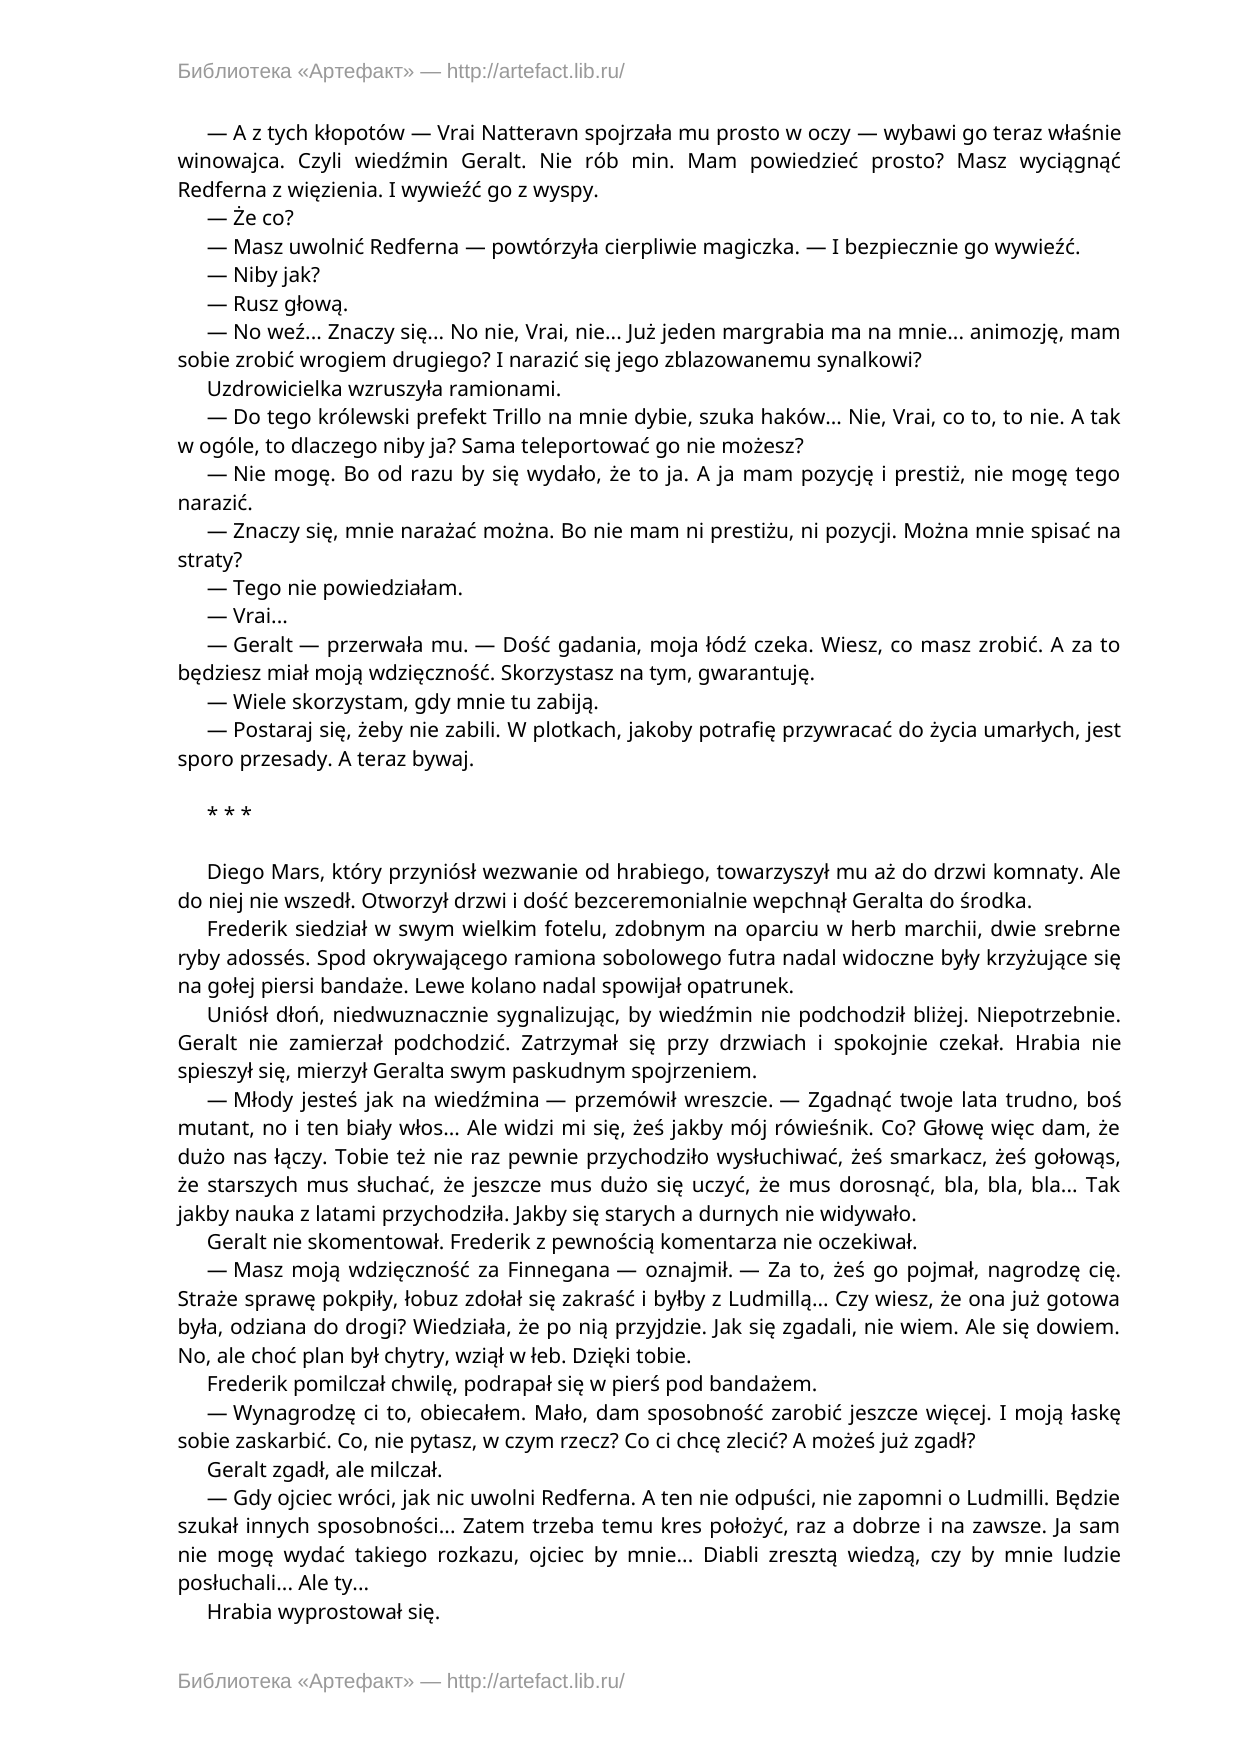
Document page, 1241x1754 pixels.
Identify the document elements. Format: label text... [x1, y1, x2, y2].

text Uniósł dłoń, niedwuznacznie sygnalizując, by wiedźmin nie podchodził bliżej. Niepotrzebnie. Geralt nie zamierzał podchodzić. Zatrzymał się przy drzwiach i spokojnie czekał. Hrabia nie spieszył się, mierzył Geralta swym paskudnym spojrzeniem. [177, 1000, 1122, 1085]
text — Młody jesteś jak na wiedźmina — przemówił wreszcie. — Zgadnąć twoje lata trudno, boś mutant, no i ten biały włos... Ale widzi mi się, żeś jakby mój rówieśnik. Co? Głowę więc dam, że dużo nas łączy. Tobie też nie raz pewnie przychodziło wysłuchiwać, żeś smarkacz, żeś gołowąs, że starszych mus słuchać, że jeszcze mus dużo się uczyć, że mus dorosnąć, bla, bla, bla... Tak jakby nauka z latami przychodziła. Jakby się starych a durnych nie widywało. [177, 1085, 1122, 1227]
text — Masz moją wdzięczność za Finnegana — oznajmił. — Za to, żeś go pojmał, nagrodzę cię. Straże sprawę pokpiły, łobuz zdołał się zakraść i byłby z Ludmillą... Czy wiesz, że ona już gotowa była, odziana do drogi? Wiedziała, że po nią przyjdzie. Jak się zgadali, nie wiem. Ale się dowiem. No, ale choć plan był chytry, wziął w łeb. Dzięki tobie. [177, 1256, 1122, 1369]
text — Wiele skorzystam, gdy mnie tu zabiją. [177, 687, 1122, 715]
text — Wynagrodzę ci to, obiecałem. Mało, dam sposobność zarobić jeszcze więcej. I moją łaskę sobie zaskarbić. Co, nie pytasz, w czym rzecz? Co ci chcę zlecić? A możeś już zgadł? [177, 1398, 1122, 1455]
text — Niby jak? [177, 260, 1122, 289]
text Uzdrowicielka wzruszyła ramionami. [177, 374, 1122, 402]
text — A z tych kłopotów — Vrai Natteravn spojrzała mu prosto w oczy — wybawi go teraz właśnie winowajca. Czyli wiedźmin Geralt. Nie rób min. Mam powiedzieć prosto? Masz wyciągnąć Redferna z więzienia. I wywieźć go z wyspy. [177, 118, 1122, 203]
text — Znaczy się, mnie narażać można. Bo nie mam ni prestiżu, ni pozycji. Można mnie spisać na straty? [177, 516, 1122, 573]
text Geralt nie skomentował. Frederik z pewnością komentarza nie oczekiwał. [177, 1227, 1122, 1256]
text Hrabia wyprostował się. [177, 1597, 1122, 1625]
text Frederik pomilczał chwilę, podrapał się w pierś pod bandażem. [177, 1369, 1122, 1398]
text — Do tego królewski prefekt Trillo na mnie dybie, szuka haków... Nie, Vrai, co to, to nie. A tak w ogóle, to dlaczego niby ja? Sama teleportować go nie możesz? [177, 402, 1122, 459]
text * * * [177, 801, 1122, 829]
text — Że co? [177, 203, 1122, 232]
text — Geralt — przerwała mu. — Dość gadania, moja łódź czeka. Wiesz, co masz zrobić. A za to będziesz miał moją wdzięczność. Skorzystasz na tym, gwarantuję. [177, 630, 1122, 687]
text — Vrai... [177, 602, 1122, 630]
text — Postaraj się, żeby nie zabili. W plotkach, jakoby potrafię przywracać do życia umarłych, jest sporo przesady. A teraz bywaj. [177, 715, 1122, 772]
text Diego Mars, który przyniósł wezwanie od hrabiego, towarzyszył mu aż do drzwi komnaty. Ale do niej nie wszedł. Otworzył drzwi i dość bezceremonialnie wepchnął Geralta do środka. [177, 857, 1122, 914]
text — Rusz głową. [177, 289, 1122, 317]
text Frederik siedział w swym wielkim fotelu, zdobnym na oparciu w herb marchii, dwie srebrne ryby adossés. Spod okrywającego ramiona sobolowego futra nadal widoczne były krzyżujące się na gołej piersi bandaże. Lewe kolano nadal spowijał opatrunek. [177, 914, 1122, 1000]
text — Masz uwolnić Redferna — powtórzyła cierpliwie magiczka. — I bezpiecznie go wywieźć. [177, 232, 1122, 260]
text Geralt zgadł, ale milczał. [177, 1455, 1122, 1483]
text — Tego nie powiedziałam. [177, 573, 1122, 602]
text — Gdy ojciec wróci, jak nic uwolni Redferna. A ten nie odpuści, nie zapomni o Ludmilli. Będzie szukał innych sposobności... Zatem trzeba temu kres położyć, raz a dobrze i na zawsze. Ja sam nie mogę wydać takiego rozkazu, ojciec by mnie... Diabli zresztą wiedzą, czy by mnie ludzie posłuchali... Ale ty... [177, 1483, 1122, 1597]
text — No weź... Znaczy się... No nie, Vrai, nie... Już jeden margrabia ma na mnie... animozję, mam sobie zrobić wrogiem drugiego? I narazić się jego zblazowanemu synalkowi? [177, 317, 1122, 374]
text — Nie mogę. Bo od razu by się wydało, że to ja. A ja mam pozycję i prestiż, nie mogę tego narazić. [177, 459, 1122, 516]
